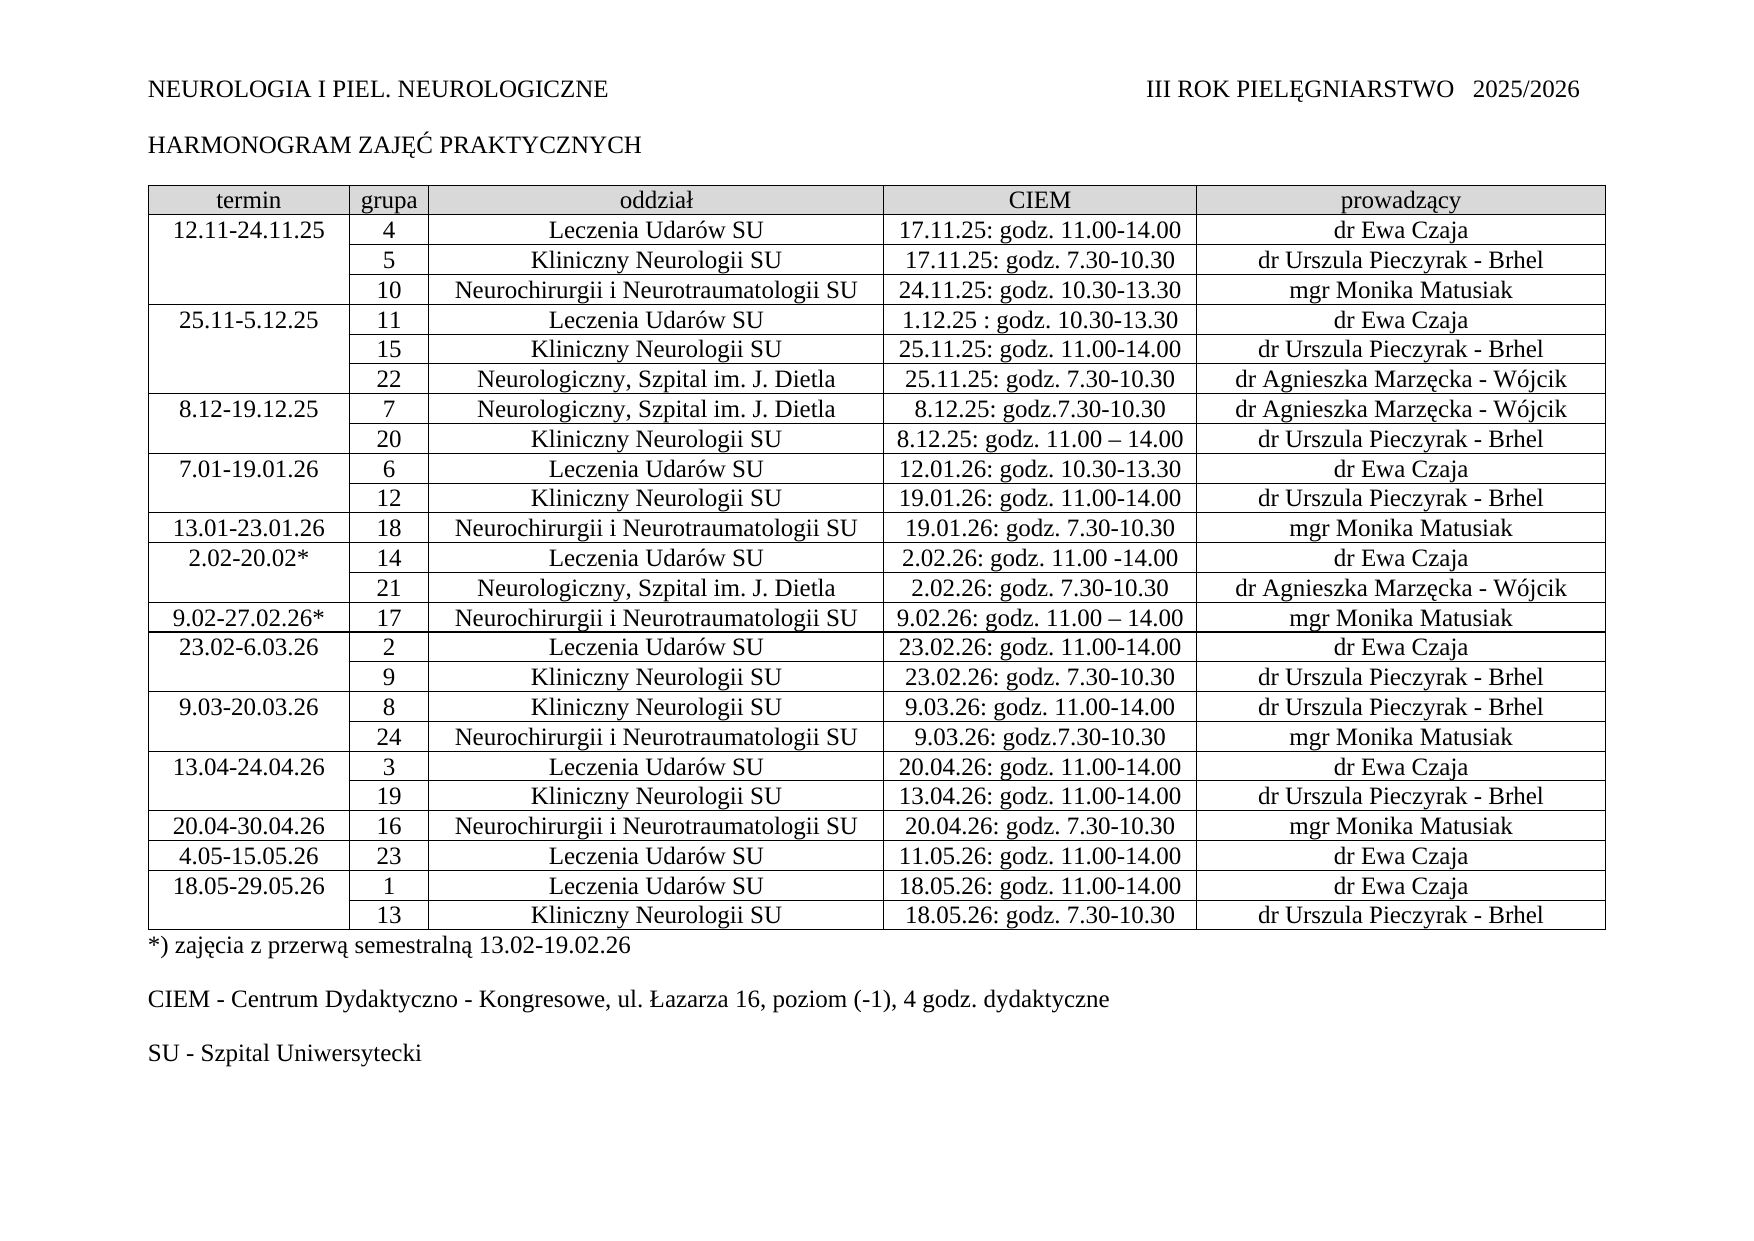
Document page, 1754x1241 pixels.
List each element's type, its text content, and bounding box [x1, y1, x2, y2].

table_cell dr Urszula Pieczyrak - Brhel [1197, 781, 1605, 810]
table_cell 7 [350, 394, 428, 423]
table_cell 20 [350, 424, 428, 453]
table_cell 12 [350, 484, 428, 512]
table_cell 16 [350, 811, 428, 840]
table_cell Leczenia Udarów SU [429, 871, 883, 899]
table_cell mgr Monika Matusiak [1197, 603, 1605, 631]
table_cell 9 [350, 662, 428, 691]
table_cell 1 [350, 871, 428, 899]
text CIEM - Centrum Dydaktyczno - Kongresowe, ul. Łazarza 16, poziom (-1), 4 godz. dydaktyczne [148, 984, 1606, 1013]
table_cell Leczenia Udarów SU [429, 543, 883, 572]
table_cell 25.11.25: godz. 11.00-14.00 [884, 335, 1196, 363]
table_cell 11 [350, 305, 428, 333]
table_cell dr Urszula Pieczyrak - Brhel [1197, 901, 1605, 929]
table_cell dr Ewa Czaja [1197, 871, 1605, 899]
table_cell Neurochirurgii i Neurotraumatologii SU [429, 513, 883, 542]
table_cell dr Ewa Czaja [1197, 841, 1605, 870]
table_cell 14 [350, 543, 428, 572]
table_cell 17 [350, 603, 428, 631]
table_cell 20.04.26: godz. 7.30-10.30 [884, 811, 1196, 840]
table_cell 1.12.25 : godz. 10.30-13.30 [884, 305, 1196, 333]
table_cell 7.01-19.01.26 [149, 454, 349, 512]
table_cell 23.02.26: godz. 11.00-14.00 [884, 633, 1196, 661]
table_cell 25.11.25: godz. 7.30-10.30 [884, 364, 1196, 393]
table_cell 24.11.25: godz. 10.30-13.30 [884, 275, 1196, 304]
table_cell 12.01.26: godz. 10.30-13.30 [884, 454, 1196, 482]
table_cell dr Agnieszka Marzęcka - Wójcik [1197, 573, 1605, 602]
table_cell Leczenia Udarów SU [429, 305, 883, 333]
table_cell mgr Monika Matusiak [1197, 811, 1605, 840]
table_cell Leczenia Udarów SU [429, 633, 883, 661]
table_cell Leczenia Udarów SU [429, 454, 883, 482]
table_cell 2.02-20.02* [149, 543, 349, 602]
table_cell 18.05.26: godz. 7.30-10.30 [884, 901, 1196, 929]
table_cell Neurologiczny, Szpital im. J. Dietla [429, 573, 883, 602]
table_cell mgr Monika Matusiak [1197, 513, 1605, 542]
table_cell 6 [350, 454, 428, 482]
table_cell dr Urszula Pieczyrak - Brhel [1197, 335, 1605, 363]
table_cell 13.04-24.04.26 [149, 752, 349, 810]
table_cell 9.03.26: godz. 11.00-14.00 [884, 692, 1196, 721]
table_cell dr Urszula Pieczyrak - Brhel [1197, 662, 1605, 691]
table_cell 17.11.25: godz. 7.30-10.30 [884, 245, 1196, 274]
table_cell 9.03.26: godz.7.30-10.30 [884, 722, 1196, 751]
table_cell 22 [350, 364, 428, 393]
table_cell dr Agnieszka Marzęcka - Wójcik [1197, 394, 1605, 423]
table_cell Kliniczny Neurologii SU [429, 781, 883, 810]
table_cell Neurologiczny, Szpital im. J. Dietla [429, 364, 883, 393]
text SU - Szpital Uniwersytecki [148, 1038, 1606, 1067]
table_cell 13.04.26: godz. 11.00-14.00 [884, 781, 1196, 810]
table_cell Kliniczny Neurologii SU [429, 692, 883, 721]
table_cell 15 [350, 335, 428, 363]
table_cell Neurochirurgii i Neurotraumatologii SU [429, 722, 883, 751]
table_cell Leczenia Udarów SU [429, 215, 883, 244]
table_header CIEM [884, 186, 1196, 214]
table_cell Kliniczny Neurologii SU [429, 662, 883, 691]
table_cell 17.11.25: godz. 11.00-14.00 [884, 215, 1196, 244]
table_cell 8.12.25: godz. 11.00 – 14.00 [884, 424, 1196, 453]
table_cell Neurochirurgii i Neurotraumatologii SU [429, 603, 883, 631]
table_cell 18.05.26: godz. 11.00-14.00 [884, 871, 1196, 899]
table_cell mgr Monika Matusiak [1197, 722, 1605, 751]
table_cell 19.01.26: godz. 7.30-10.30 [884, 513, 1196, 542]
text HARMONOGRAM ZAJĘĆ PRAKTYCZNYCH [148, 131, 1606, 159]
table_cell 8.12-19.12.25 [149, 394, 349, 453]
table_cell 5 [350, 245, 428, 274]
table_cell Kliniczny Neurologii SU [429, 484, 883, 512]
table_header prowadzący [1197, 186, 1605, 214]
table_cell dr Ewa Czaja [1197, 454, 1605, 482]
table_cell 19.01.26: godz. 11.00-14.00 [884, 484, 1196, 512]
table_cell 18.05-29.05.26 [149, 871, 349, 929]
table_cell 21 [350, 573, 428, 602]
table_cell dr Ewa Czaja [1197, 215, 1605, 244]
table_cell dr Urszula Pieczyrak - Brhel [1197, 692, 1605, 721]
table_cell dr Urszula Pieczyrak - Brhel [1197, 245, 1605, 274]
table_cell 12.11-24.11.25 [149, 215, 349, 304]
table_cell Neurochirurgii i Neurotraumatologii SU [429, 811, 883, 840]
table_cell 18 [350, 513, 428, 542]
table_cell Leczenia Udarów SU [429, 841, 883, 870]
table_cell Neurologiczny, Szpital im. J. Dietla [429, 394, 883, 423]
table_cell 9.02.26: godz. 11.00 – 14.00 [884, 603, 1196, 631]
table_cell 20.04-30.04.26 [149, 811, 349, 840]
table_cell 8 [350, 692, 428, 721]
table_cell Kliniczny Neurologii SU [429, 901, 883, 929]
table_cell 24 [350, 722, 428, 751]
table_header oddział [429, 186, 883, 214]
table_cell Leczenia Udarów SU [429, 752, 883, 780]
table_cell 23.02-6.03.26 [149, 633, 349, 691]
table_cell dr Urszula Pieczyrak - Brhel [1197, 424, 1605, 453]
table_cell 10 [350, 275, 428, 304]
table_header termin [149, 186, 349, 214]
table_cell Kliniczny Neurologii SU [429, 335, 883, 363]
table_cell Kliniczny Neurologii SU [429, 245, 883, 274]
table_cell dr Ewa Czaja [1197, 752, 1605, 780]
table_cell 2 [350, 633, 428, 661]
table_cell 23 [350, 841, 428, 870]
table_cell 4 [350, 215, 428, 244]
table_cell 19 [350, 781, 428, 810]
table_header grupa [350, 186, 428, 214]
table_cell Neurochirurgii i Neurotraumatologii SU [429, 275, 883, 304]
table_cell 2.02.26: godz. 7.30-10.30 [884, 573, 1196, 602]
table_cell 2.02.26: godz. 11.00 -14.00 [884, 543, 1196, 572]
table_cell 13 [350, 901, 428, 929]
text *) zajęcia z przerwą semestralną 13.02-19.02.26 [148, 930, 1606, 959]
table_cell dr Ewa Czaja [1197, 543, 1605, 572]
table_cell 3 [350, 752, 428, 780]
table_cell dr Ewa Czaja [1197, 633, 1605, 661]
table_cell 13.01-23.01.26 [149, 513, 349, 542]
table_cell 20.04.26: godz. 11.00-14.00 [884, 752, 1196, 780]
table_cell 8.12.25: godz.7.30-10.30 [884, 394, 1196, 423]
table_cell 25.11-5.12.25 [149, 305, 349, 393]
table_cell 9.02-27.02.26* [149, 603, 349, 631]
table_cell mgr Monika Matusiak [1197, 275, 1605, 304]
table_cell Kliniczny Neurologii SU [429, 424, 883, 453]
table_cell dr Urszula Pieczyrak - Brhel [1197, 484, 1605, 512]
table_cell dr Agnieszka Marzęcka - Wójcik [1197, 364, 1605, 393]
table_cell 23.02.26: godz. 7.30-10.30 [884, 662, 1196, 691]
table_cell 9.03-20.03.26 [149, 692, 349, 751]
table_cell dr Ewa Czaja [1197, 305, 1605, 333]
table_cell 11.05.26: godz. 11.00-14.00 [884, 841, 1196, 870]
table_cell 4.05-15.05.26 [149, 841, 349, 870]
